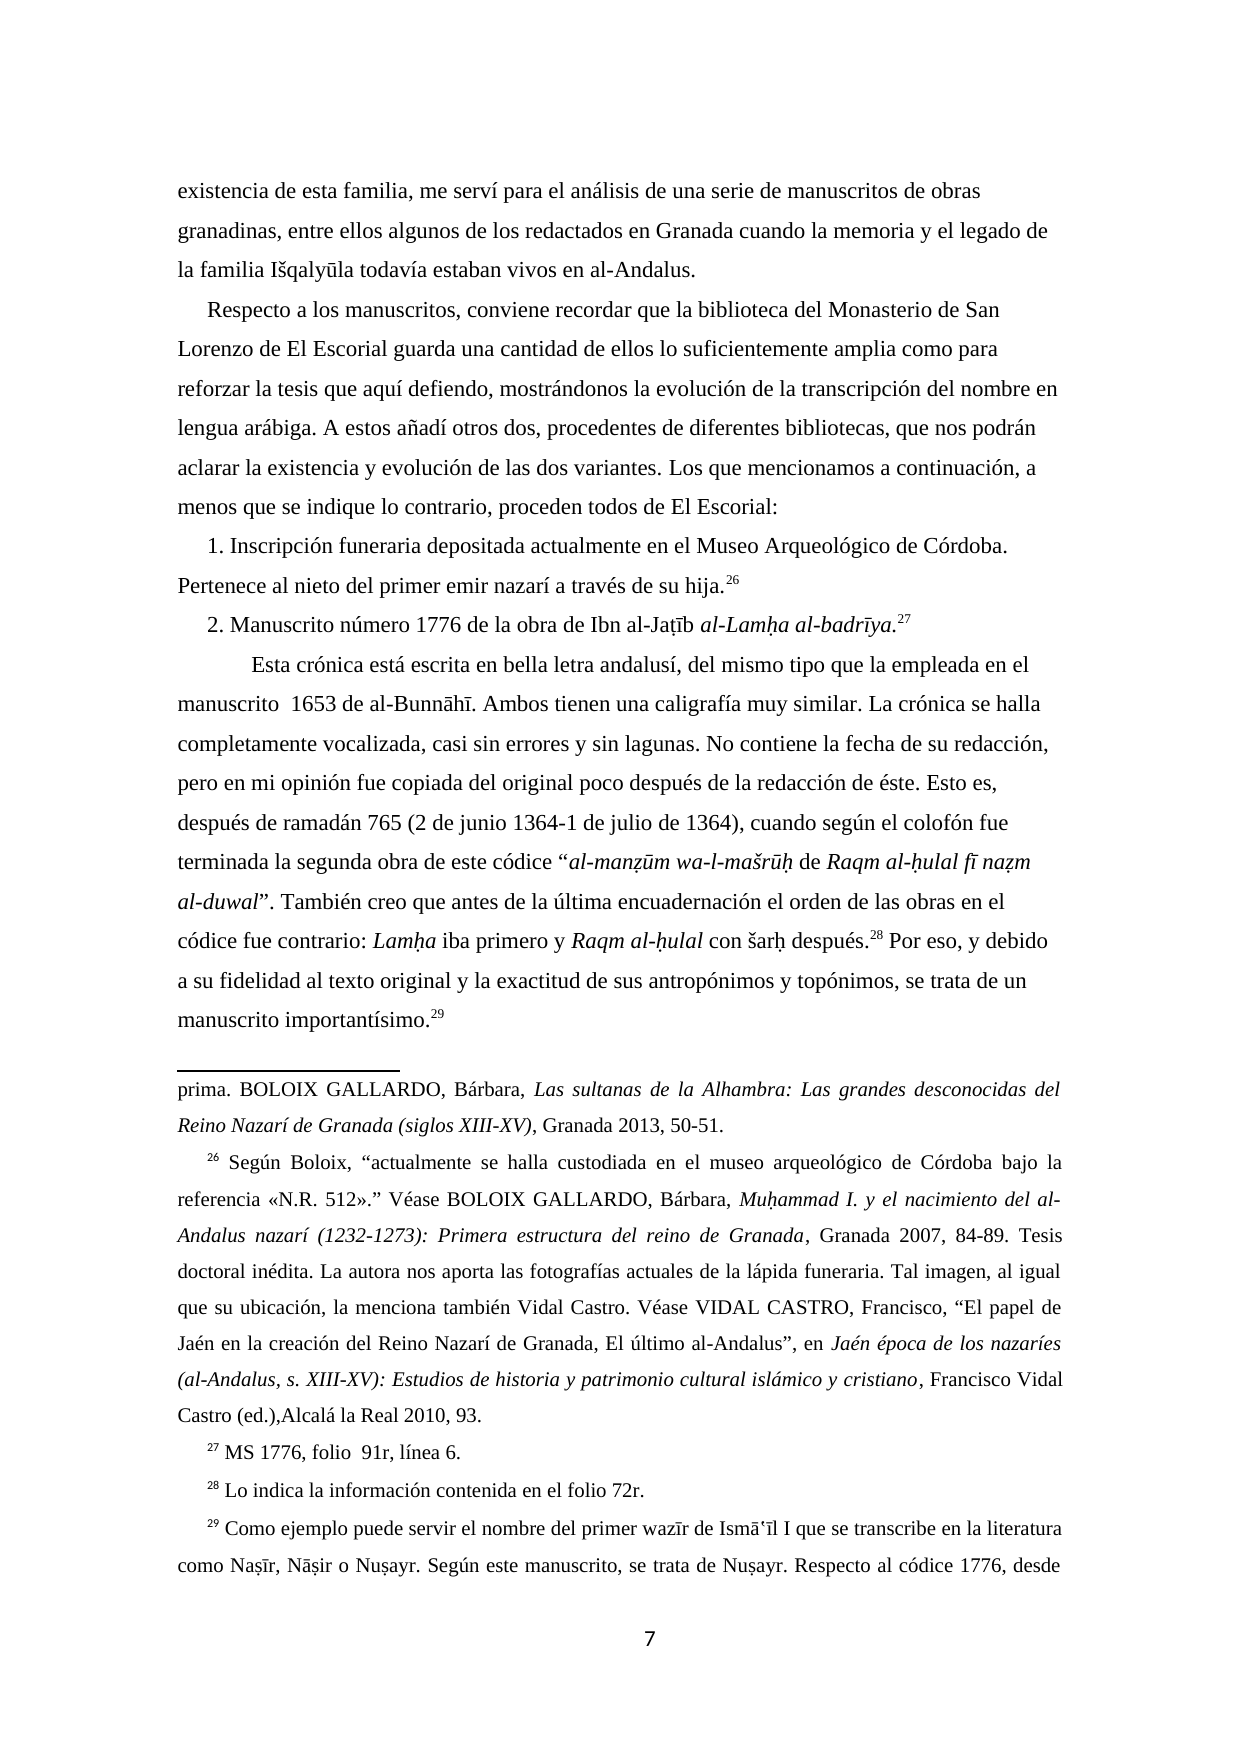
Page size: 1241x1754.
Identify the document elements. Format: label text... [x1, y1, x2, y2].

text 2. Manuscrito número 1776 de la obra de Ibn al-Jaṭīb al-Lamḥa al-badrīya. [177, 611, 1063, 638]
text Como base de este análisis deberíamos tomar la inscripción funeraria conservada de al-ra’īs Abū al-Ḥasan Ibn ‛Abd Allāh Ibn Išqalyūla al-Tuŷībī, nieto del primer emir granadino fallecido el 3 de mayo de 661 (1263). Junto a la lápida funeraria, elaborada durante la existencia de esta familia, me serví para el análisis de una serie de manuscritos de obras granadinas, entre ellos algunos de los redactados en Granada cuando la memoria y el legado de la familia Išqalyūla todavía estaban vivos en al-Andalus. [177, 177, 1063, 282]
text Esta crónica está escrita en bella letra andalusí, del mismo tipo que la empleada en el manuscrito 1653 de al-Bunnāhī. Ambos tienen una caligrafía muy similar. La crónica se halla completamente vocalizada, casi sin errores y sin lagunas. No contiene la fecha de su redacción, pero en mi opinión fue copiada del original poco después de la redacción de éste. Esto es, después de ramadán 765 (2 de junio 1364-1 de julio de 1364), cuando según el colofón fue terminada la segunda obra de este códice “al-manẓūm wa-l-mašrūḥ de Raqm al-ḥulal fī naẓm al-duwal”. También creo que antes de la última encuadernación el orden de las obras en el códice fue contrario: Lamḥa iba primero y Raqm al-ḥulal con šarḥ después. Por eso, y debido a su fidelidad al texto original y la exactitud de sus antropónimos y topónimos, se trata de un manuscrito importantísimo. [177, 651, 1063, 1033]
text Respecto a los manuscritos, conviene recordar que la biblioteca del Monasterio de San Lorenzo de El Escorial guarda una cantidad de ellos lo suficientemente amplia como para reforzar la tesis que aquí defiendo, mostrándonos la evolución de la transcripción del nombre en lengua arábiga. A estos añadí otros dos, procedentes de diferentes bibliotecas, que nos podrán aclarar la existencia y evolución de las dos variantes. Los que mencionamos a continuación, a menos que se indique lo contrario, proceden todos de El Escorial: [177, 296, 1063, 519]
text 1. Inscripción funeraria depositada actualmente en el Museo Arqueológico de Córdoba. Pertenece al nieto del primer emir nazarí a través de su hija. [177, 532, 1063, 598]
